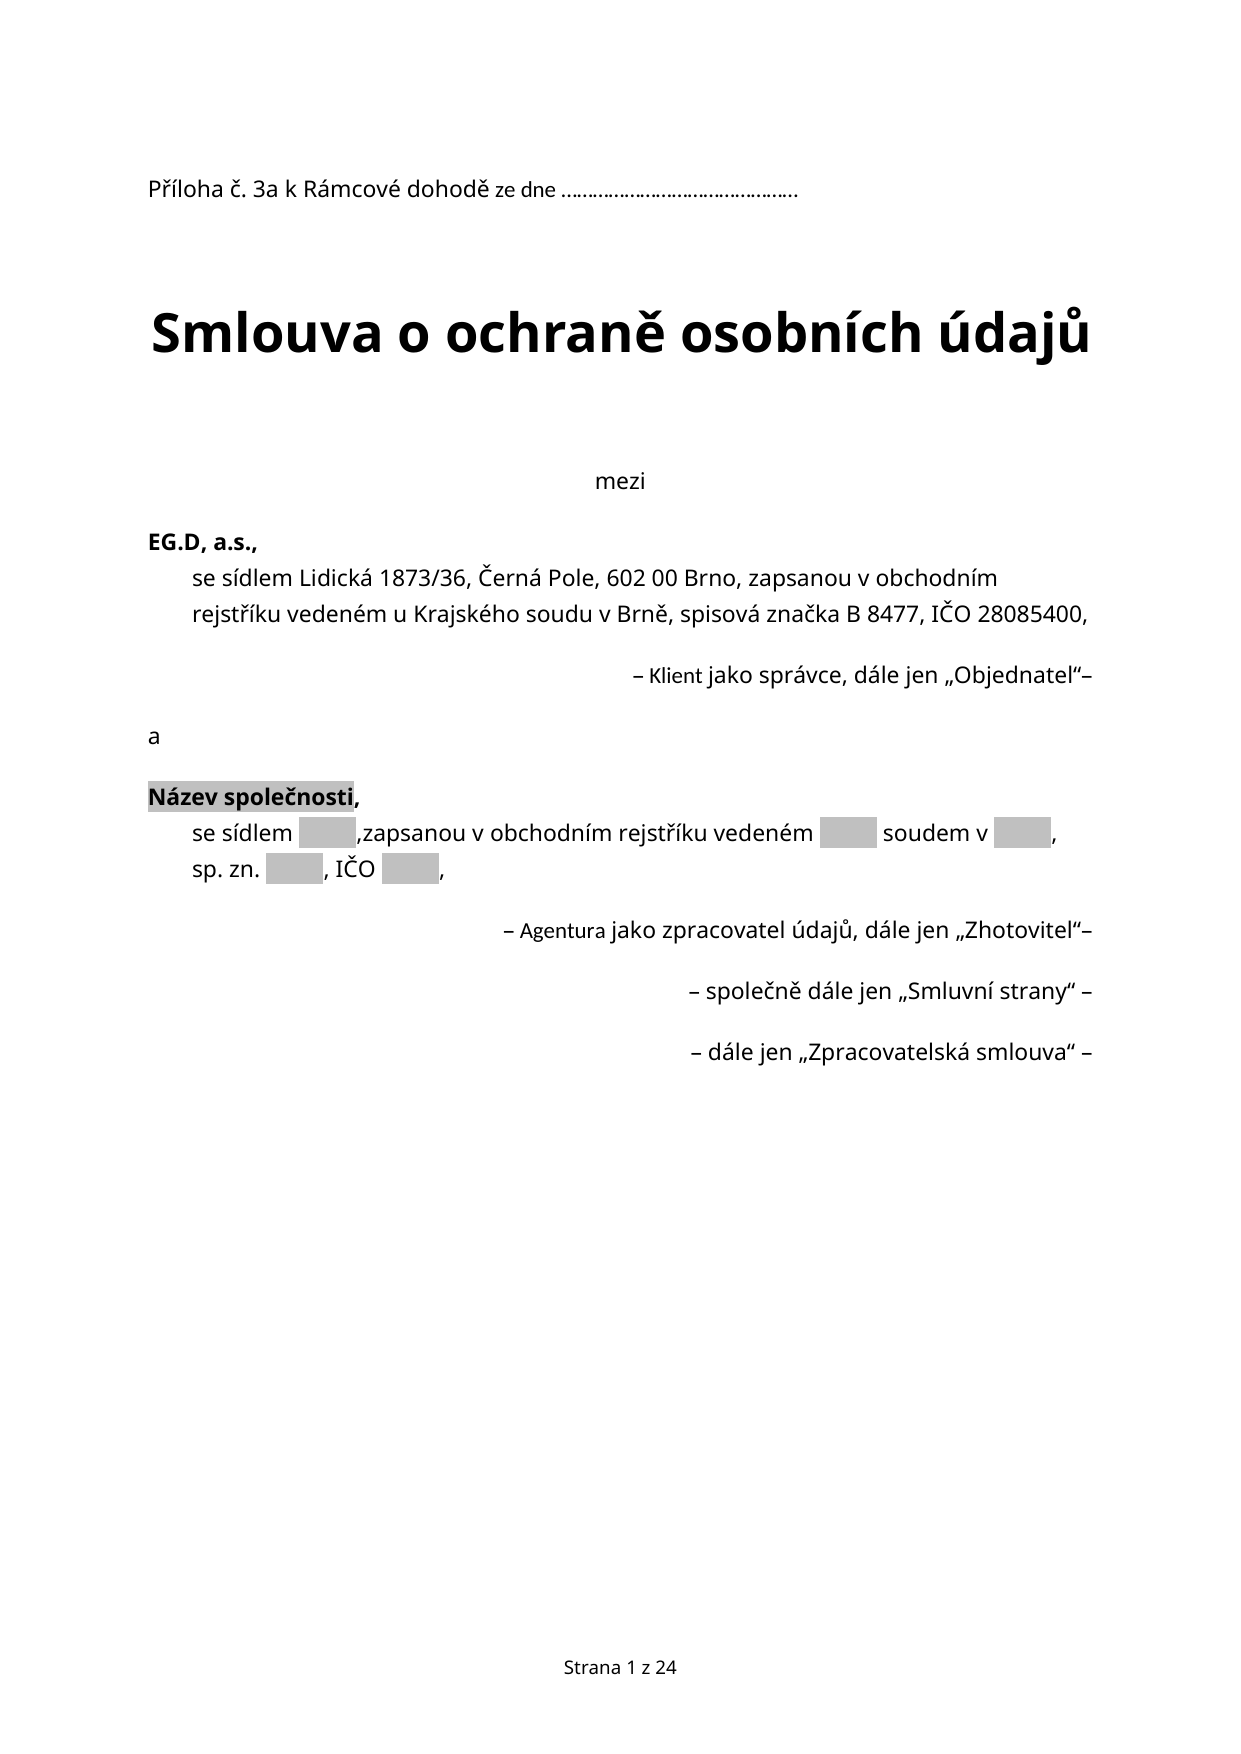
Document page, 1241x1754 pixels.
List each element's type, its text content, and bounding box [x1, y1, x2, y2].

title Smlouva o ochraně osobních údajů [148, 294, 1093, 368]
text – Klient jako správce, dále jen „Objednatel“– [148, 659, 1093, 690]
text – společně dále jen „Smluvní strany“ – [148, 974, 1093, 1006]
text Příloha č. 3a k Rámcové dohodě ze dne ……………………………………… [148, 173, 1093, 204]
text – Agentura jako zpracovatel údajů, dále jen „Zhotovitel“– [148, 914, 1093, 945]
text Název společnosti, se sídlem ,zapsanou v obchodním rejstříku vedeném soudem v , sp. zn. , IČO , [148, 781, 1093, 884]
text – dále jen „Zpracovatelská smlouva“ – [148, 1036, 1093, 1067]
text a [148, 720, 1093, 751]
text EG.D, a.s., se sídlem Lidická 1873/36, Černá Pole, 602 00 Brno, zapsanou v obchodním rejstříku vedeném u Krajského soudu v Brně, spisová značka B 8477, IČO 28085400, [148, 526, 1093, 629]
text mezi [148, 465, 1093, 496]
